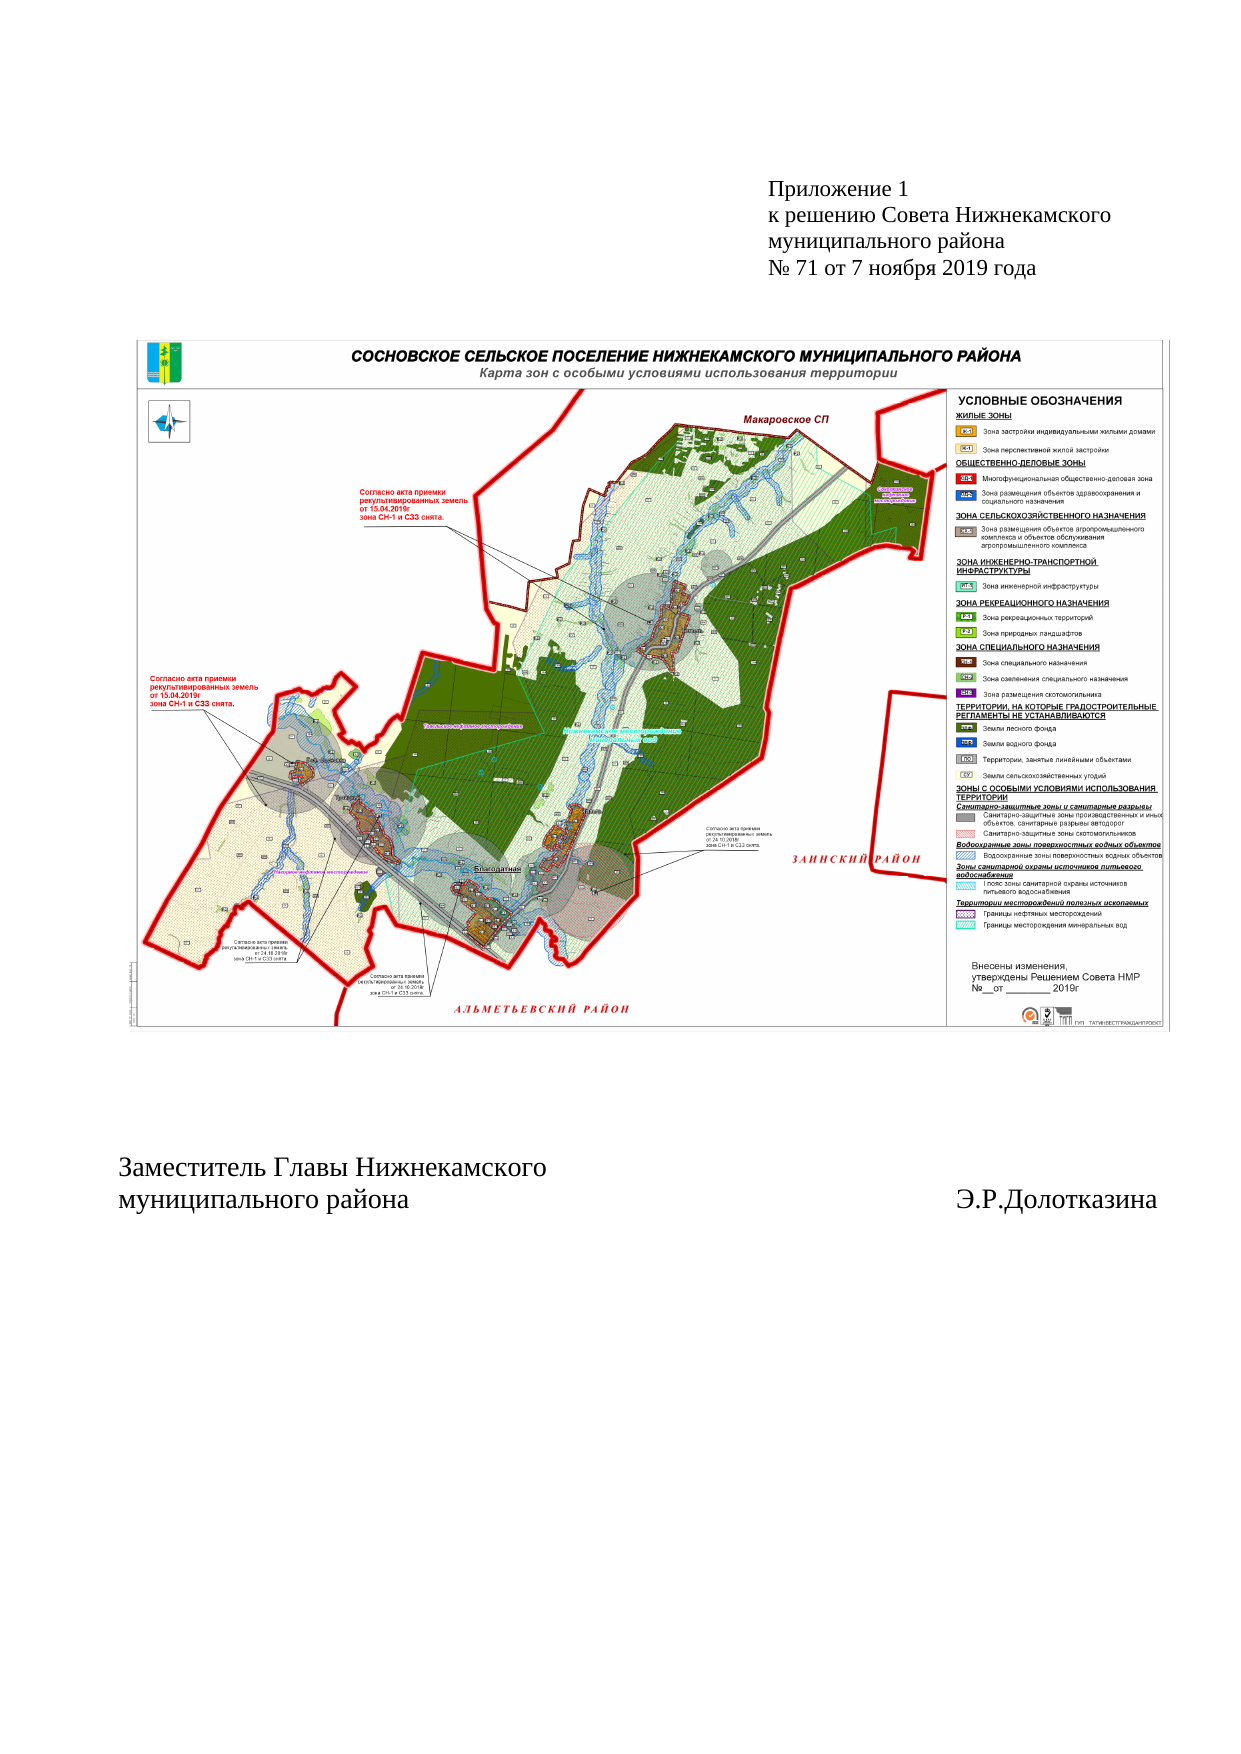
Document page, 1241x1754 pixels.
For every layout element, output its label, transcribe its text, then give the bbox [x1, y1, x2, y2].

text муниципального района Э.Р.Долотказина [118, 1182, 1181, 1215]
text Приложение 1 [768, 175, 1181, 201]
text Заместитель Главы Нижнекамского [118, 1150, 1181, 1182]
text к решению Совета Нижнекамского [768, 201, 1181, 227]
picture [129, 340, 1171, 1035]
text № 71 от 7 ноября 2019 года [768, 254, 1181, 280]
text муниципального района [768, 227, 1181, 254]
